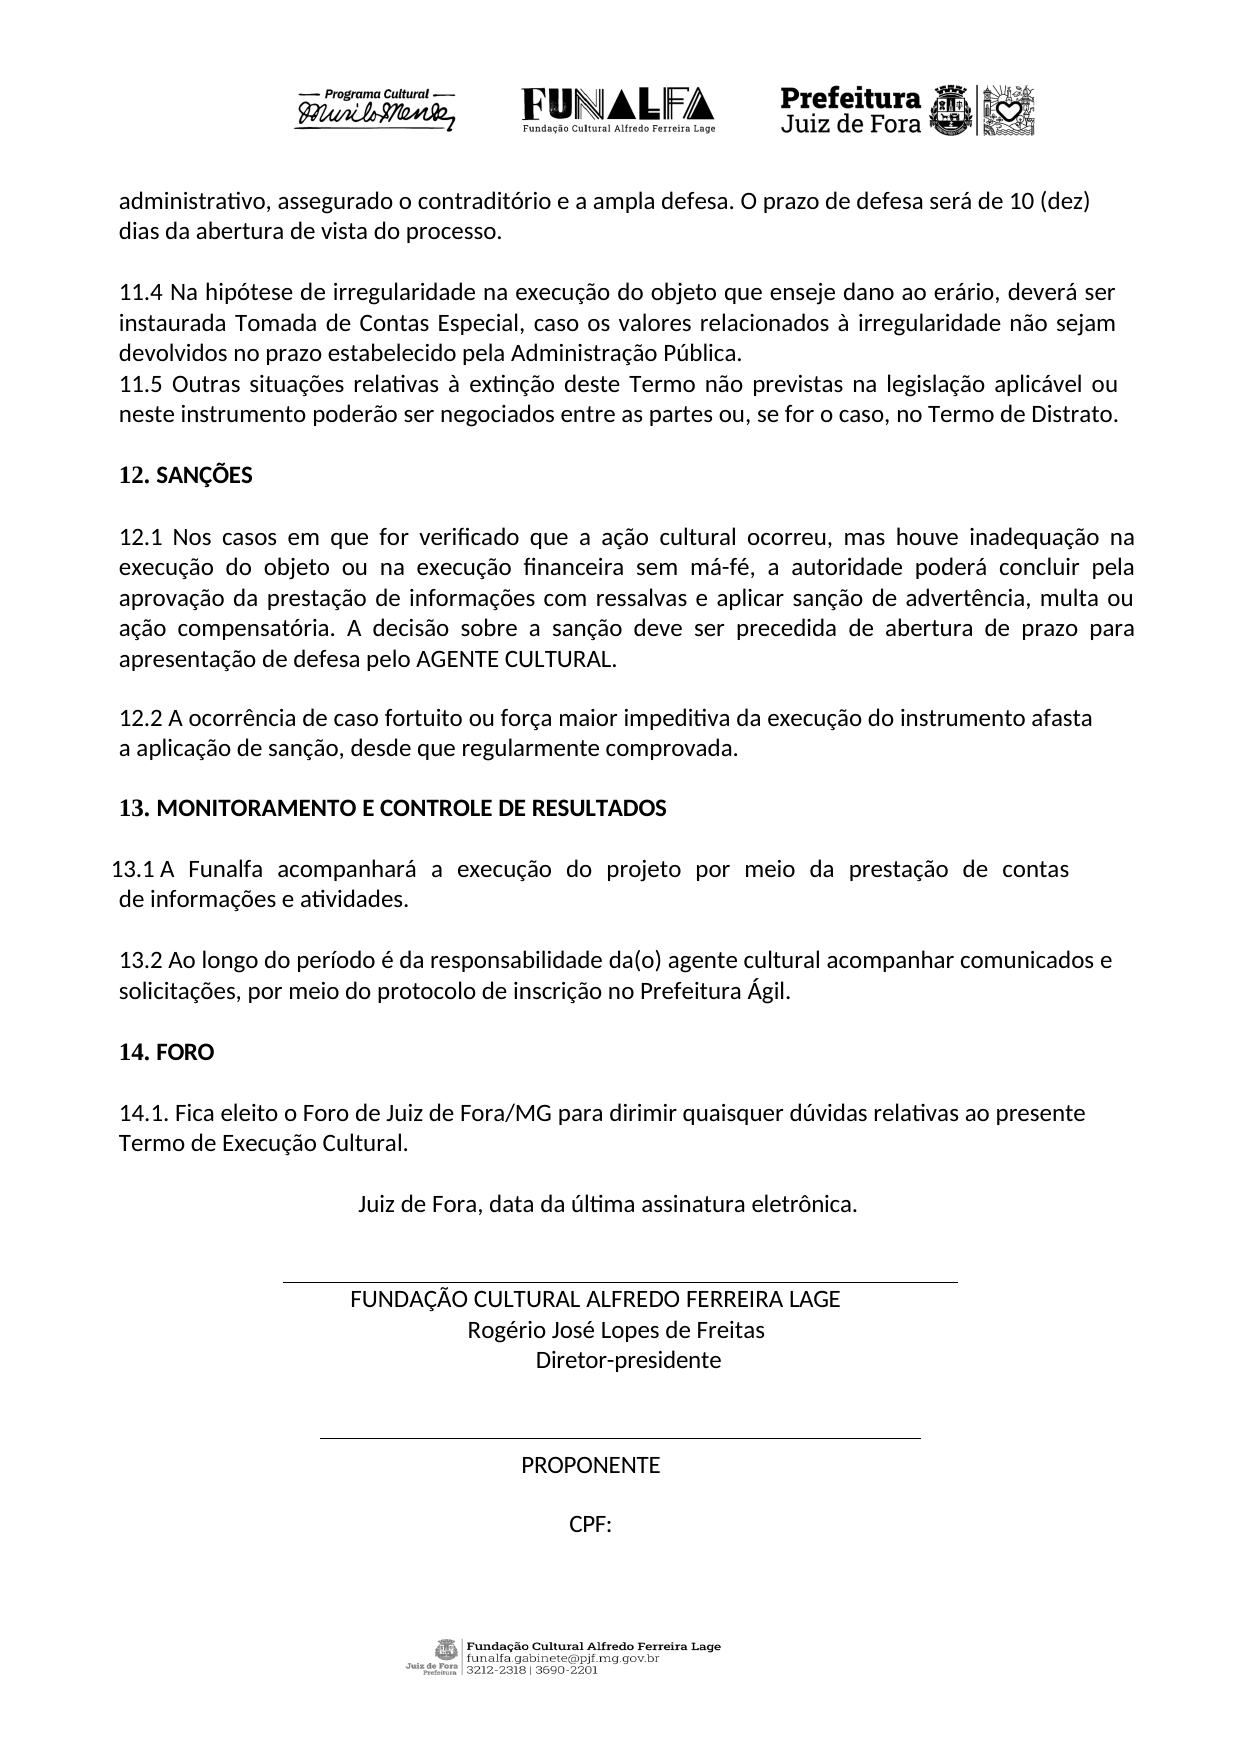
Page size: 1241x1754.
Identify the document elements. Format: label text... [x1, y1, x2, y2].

picture [385, 1603, 742, 1708]
subtitle SANÇÕES [119, 459, 1137, 490]
text Juiz de Fora, data da última assinatura eletrônica. [128, 1189, 1088, 1219]
text FUNDAÇÃO CULTURAL ALFREDO FERREIRA LAGE [124, 1280, 1067, 1314]
list Nos casos em que for verificado que a ação cultural ocorreu, mas houve inadequação na execução do objeto ou na execução financeira sem má-fé, a autoridade poderá concluir pela aprovação da prestação de informações com ressalvas e aplicar sanção de advertência, multa ou ação compensatória. A decisão sobre a sanção deve ser precedida de abertura de prazo para apresentação de defesa pelo AGENTE CULTURAL. [119, 521, 1136, 673]
text Rogério José Lopes de Freitas Diretor-presidente [467, 1314, 765, 1375]
subtitle MONITORAMENTO E CONTROLE DE RESULTADOS [119, 792, 1137, 822]
text 14.1. Fica eleito o Foro de Juiz de Fora/MG para dirimir quaisquer dúvidas relativas ao presente Termo de Execução Cultural. [119, 1097, 1137, 1158]
list A ocorrência de caso fortuito ou força maior impeditiva da execução do instrumento afasta a aplicação de sanção, desde que regularmente comprovada. [119, 702, 1094, 763]
subtitle FORO [119, 1036, 1137, 1067]
list A Funalfa acompanhará a execução do projeto por meio da prestação de contas de informações e atividades. [111, 853, 1105, 914]
picture [270, 69, 1058, 151]
text administrativo, assegurado o contraditório e a ampla defesa. O prazo de defesa será de 10 (dez) dias da abertura de vista do processo. [119, 185, 1130, 246]
list Outras situações relativas à extinção deste Termo não previstas na legislação aplicável ou neste instrumento poderão ser negociados entre as partes ou, se for o caso, no Termo de Distrato. [119, 368, 1120, 429]
text PROPONENTE CPF: [502, 1449, 680, 1539]
list Na hipótese de irregularidade na execução do objeto que enseje dano ao erário, deverá ser instaurada Tomada de Contas Especial, caso os valores relacionados à irregularidade não sejam devolvidos no prazo estabelecido pela Administração Pública. [119, 276, 1118, 368]
list Ao longo do período é da responsabilidade da(o) agente cultural acompanhar comunicados e solicitações, por meio do protocolo de inscrição no Prefeitura Ágil. [119, 944, 1113, 1006]
